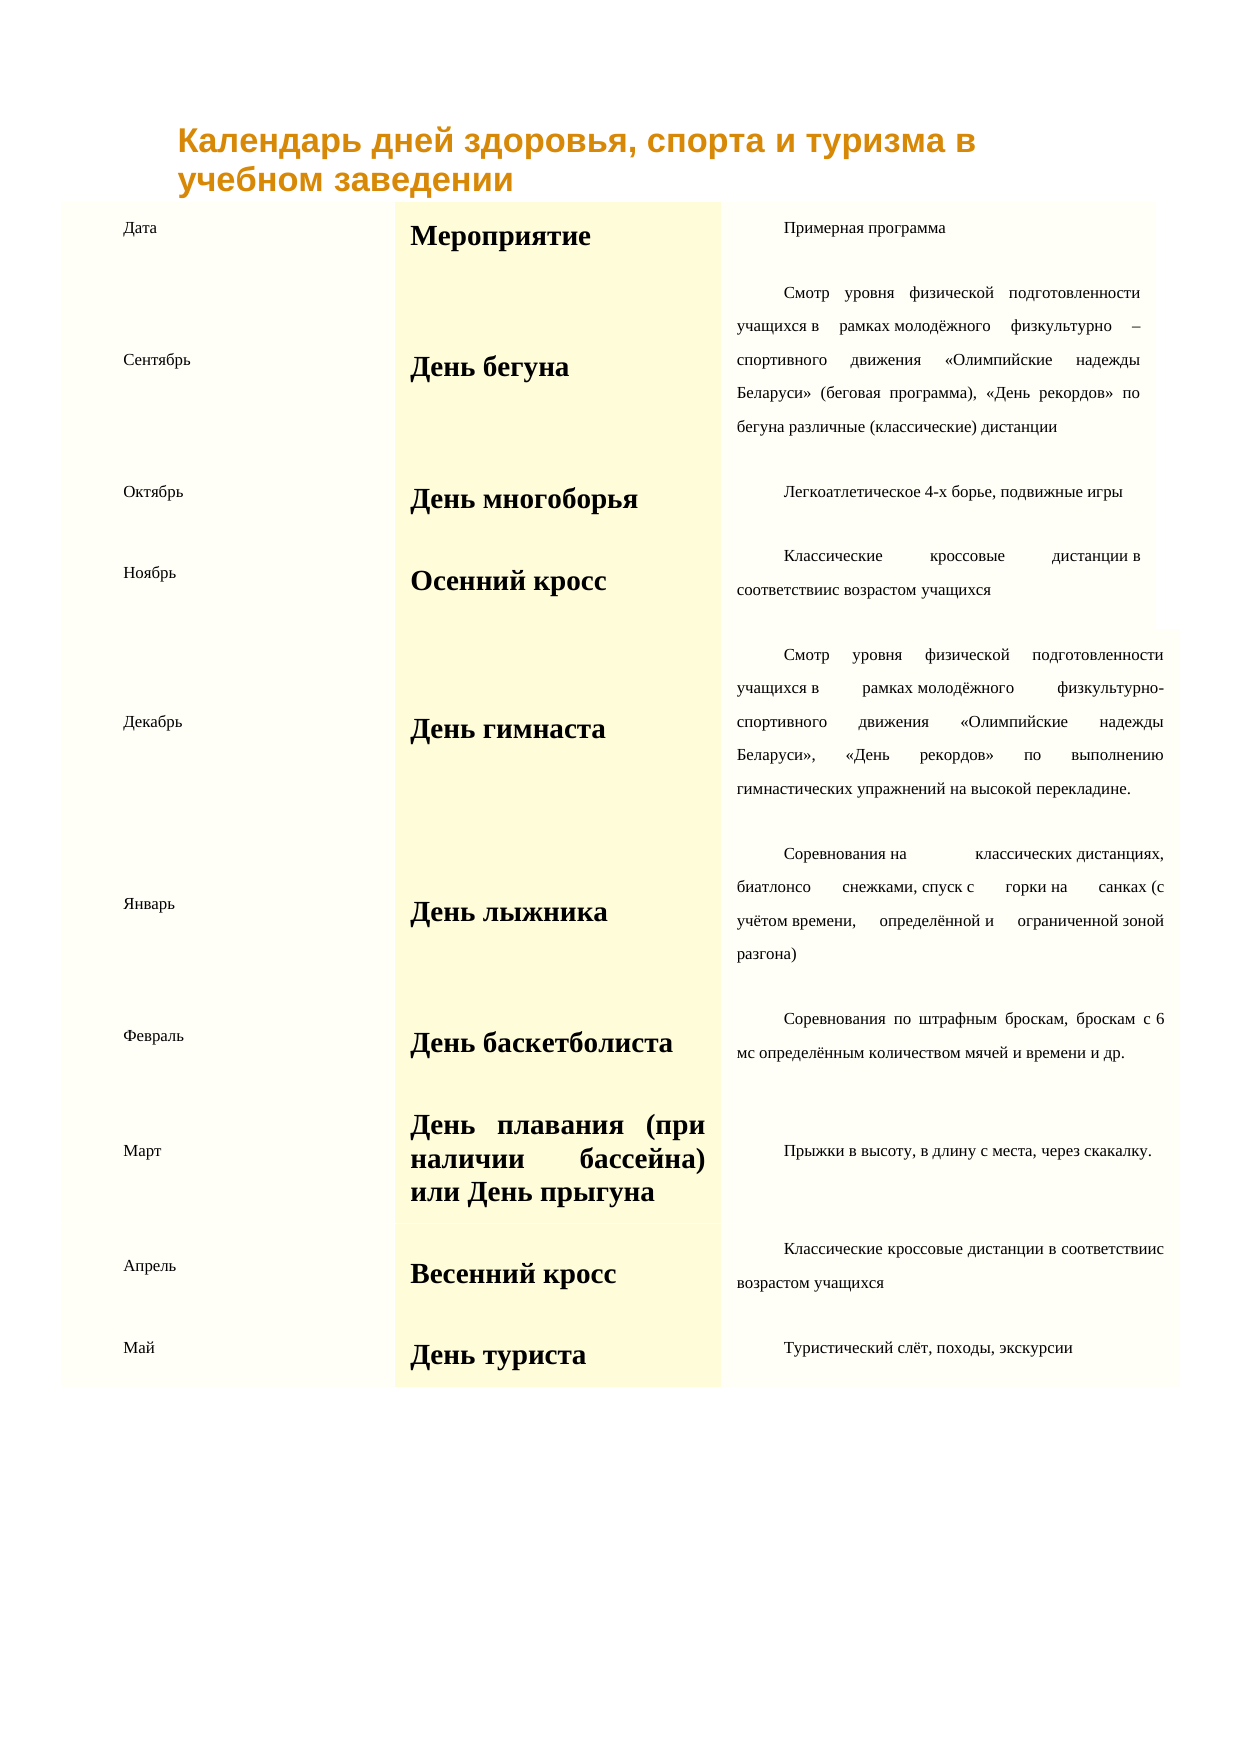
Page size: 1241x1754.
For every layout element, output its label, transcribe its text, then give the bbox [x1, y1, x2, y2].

table_header [59, 200, 1181, 1388]
table_header Календарь дней здоровья, спорта и туризма в учебном заведении [176, 118, 1122, 200]
